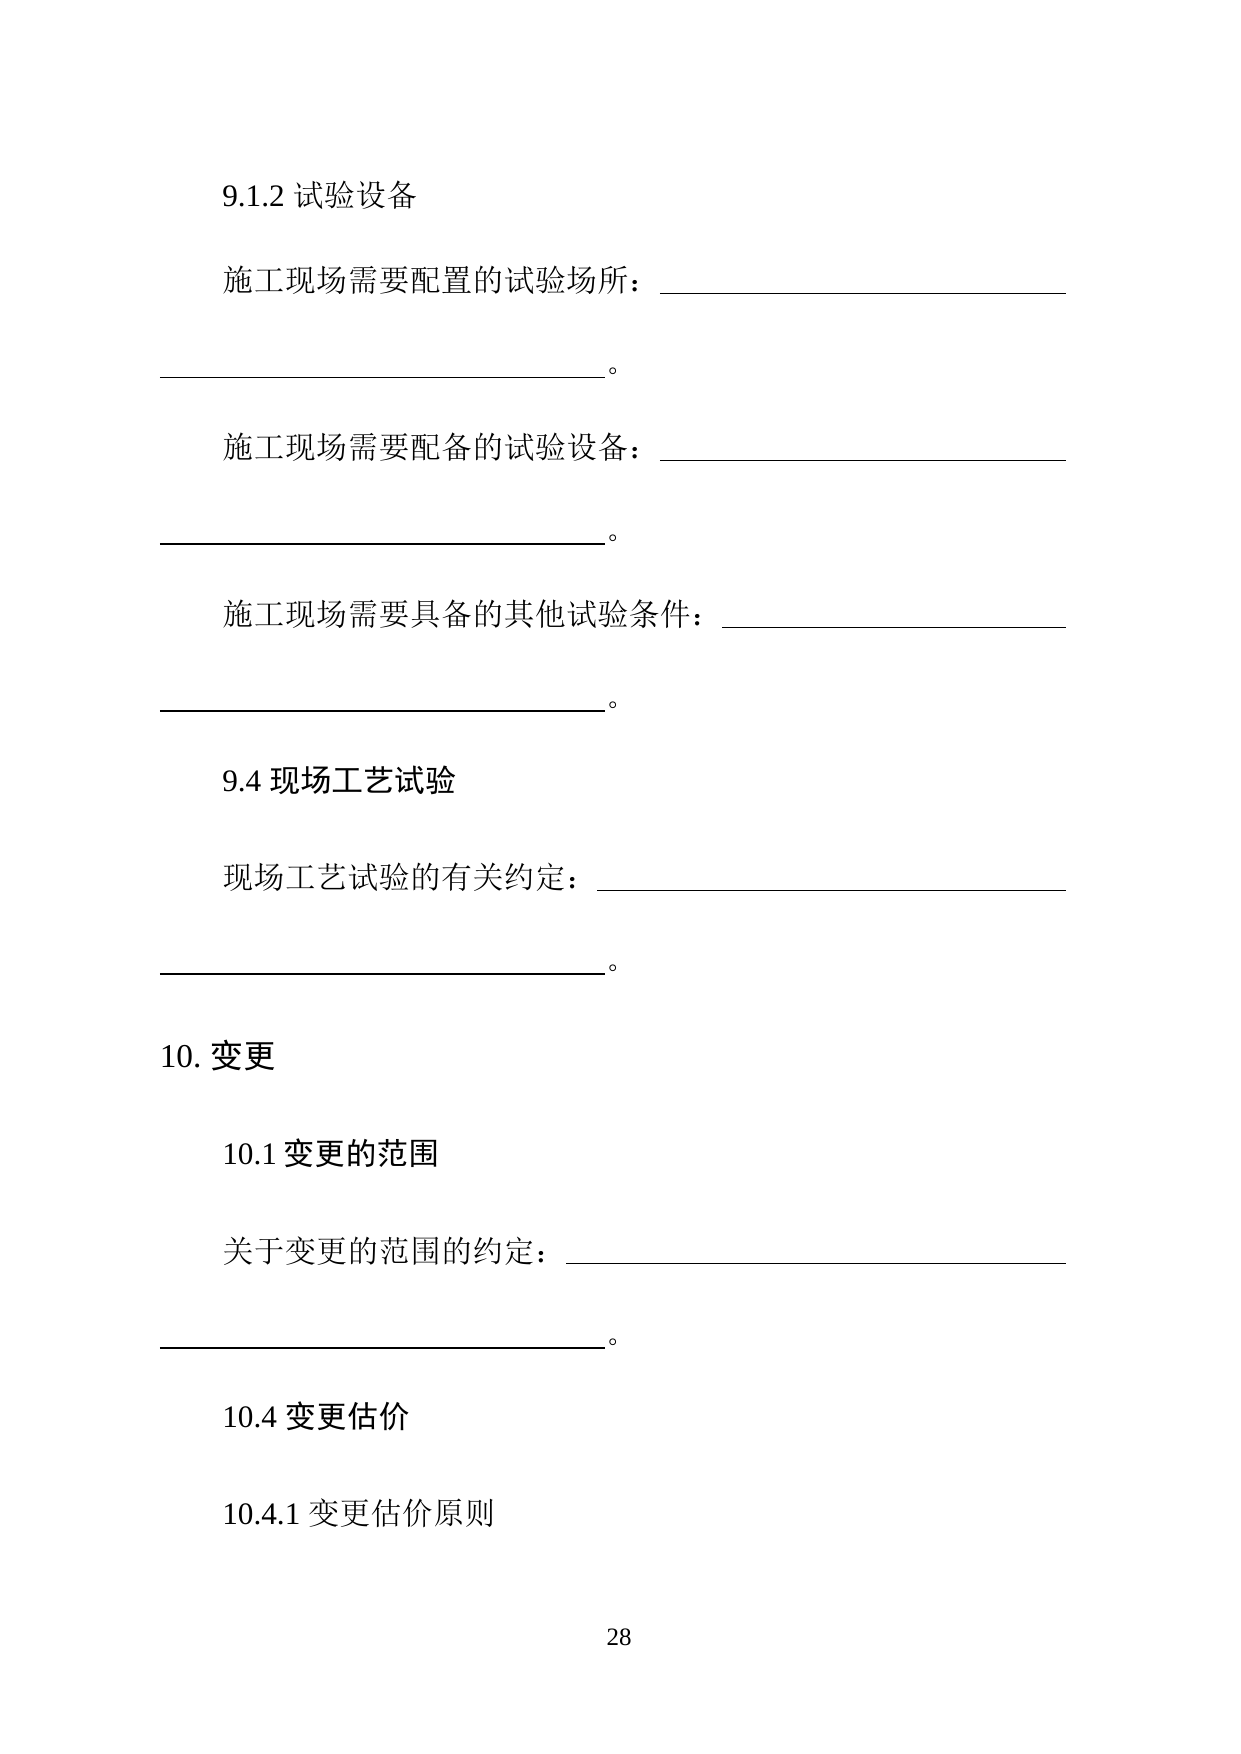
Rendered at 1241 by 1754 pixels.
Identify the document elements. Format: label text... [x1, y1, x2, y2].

text 10.4 变更估价 [159, 1383, 1078, 1448]
text 。 [159, 1299, 1078, 1364]
text 现场工艺试验的有关约定： [159, 843, 1078, 908]
text 关于变更的范围的约定： [159, 1216, 1078, 1281]
text 。 [159, 662, 1078, 727]
subtitle 10. 变更 [159, 1022, 1078, 1087]
text 施工现场需要配备的试验设备： [159, 413, 1078, 478]
text 施工现场需要具备的其他试验条件： [159, 579, 1078, 644]
text 。 [159, 926, 1078, 991]
text 施工现场需要配置的试验场所： [159, 246, 1078, 311]
text 9.4 现场工艺试验 [159, 746, 1078, 811]
text 。 [159, 496, 1078, 561]
text 10.4.1 变更估价原则 [159, 1479, 1078, 1544]
text 。 [159, 329, 1078, 394]
text 9.1.2 试验设备 [159, 162, 1078, 227]
text 10.1变更的范围 [159, 1120, 1078, 1185]
